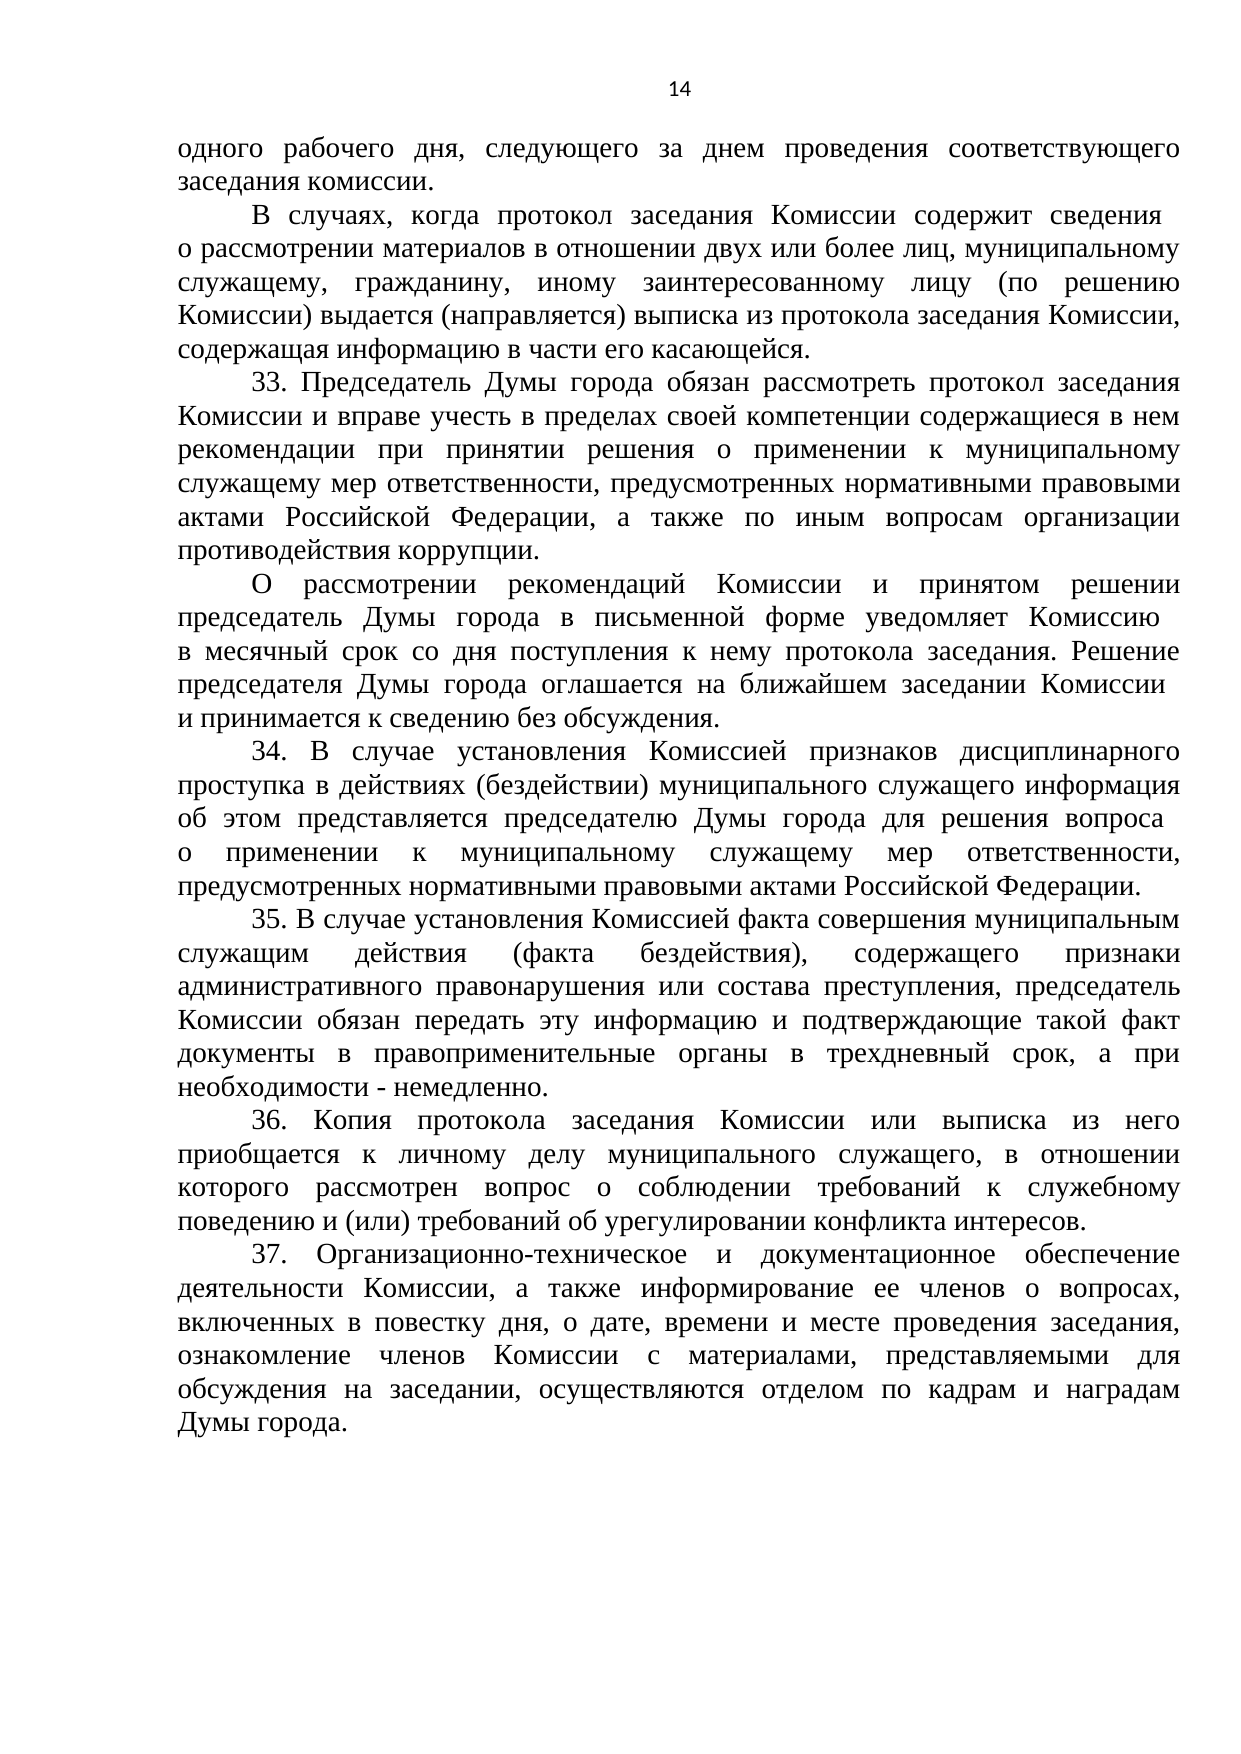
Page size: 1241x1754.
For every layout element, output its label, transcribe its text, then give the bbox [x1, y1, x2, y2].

text 35. В случае установления Комиссией факта совершения муниципальным служащим действия (факта бездействия), содержащего признаки административного правонарушения или состава преступления, председатель Комиссии обязан передать эту информацию и подтверждающие такой факт документы в правоприменительные органы в трехдневный срок, а при необходимости - немедленно. [177, 901, 1181, 1102]
text 34. В случае установления Комиссией признаков дисциплинарного проступка в действиях (бездействии) муниципального служащего информация об этом представляется председателю Думы города для решения вопроса о применении к муниципальному служащему мер ответственности, предусмотренных нормативными правовыми актами Российской Федерации. [177, 733, 1181, 901]
text 36. Копия протокола заседания Комиссии или выписка из него приобщается к личному делу муниципального служащего, в отношении которого рассмотрен вопрос о соблюдении требований к служебному поведению и (или) требований об урегулировании конфликта интересов. [177, 1102, 1181, 1237]
text О рассмотрении рекомендаций Комиссии и принятом решении председатель Думы города в письменной форме уведомляет Комиссию в месячный срок со дня поступления к нему протокола заседания. Решение председателя Думы города оглашается на ближайшем заседании Комиссии и принимается к сведению без обсуждения. [177, 566, 1181, 733]
text В случаях, когда протокол заседания Комиссии содержит сведения о рассмотрении материалов в отношении двух или более лиц, муниципальному служащему, гражданину, иному заинтересованному лицу (по решению Комиссии) выдается (направляется) выписка из протокола заседания Комиссии, содержащая информацию в части его касающейся. [177, 197, 1181, 364]
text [177, 130, 1181, 197]
text 37. Организационно-техническое и документационное обеспечение деятельности Комиссии, а также информирование ее членов о вопросах, включенных в повестку дня, о дате, времени и месте проведения заседания, ознакомление членов Комиссии с материалами, представляемыми для обсуждения на заседании, осуществляются отделом по кадрам и наградам Думы города. [177, 1237, 1181, 1438]
text 33. Председатель Думы города обязан рассмотреть протокол заседания Комиссии и вправе учесть в пределах своей компетенции содержащиеся в нем рекомендации при принятии решения о применении к муниципальному служащему мер ответственности, предусмотренных нормативными правовыми актами Российской Федерации, а также по иным вопросам организации противодействия коррупции. [177, 364, 1181, 566]
